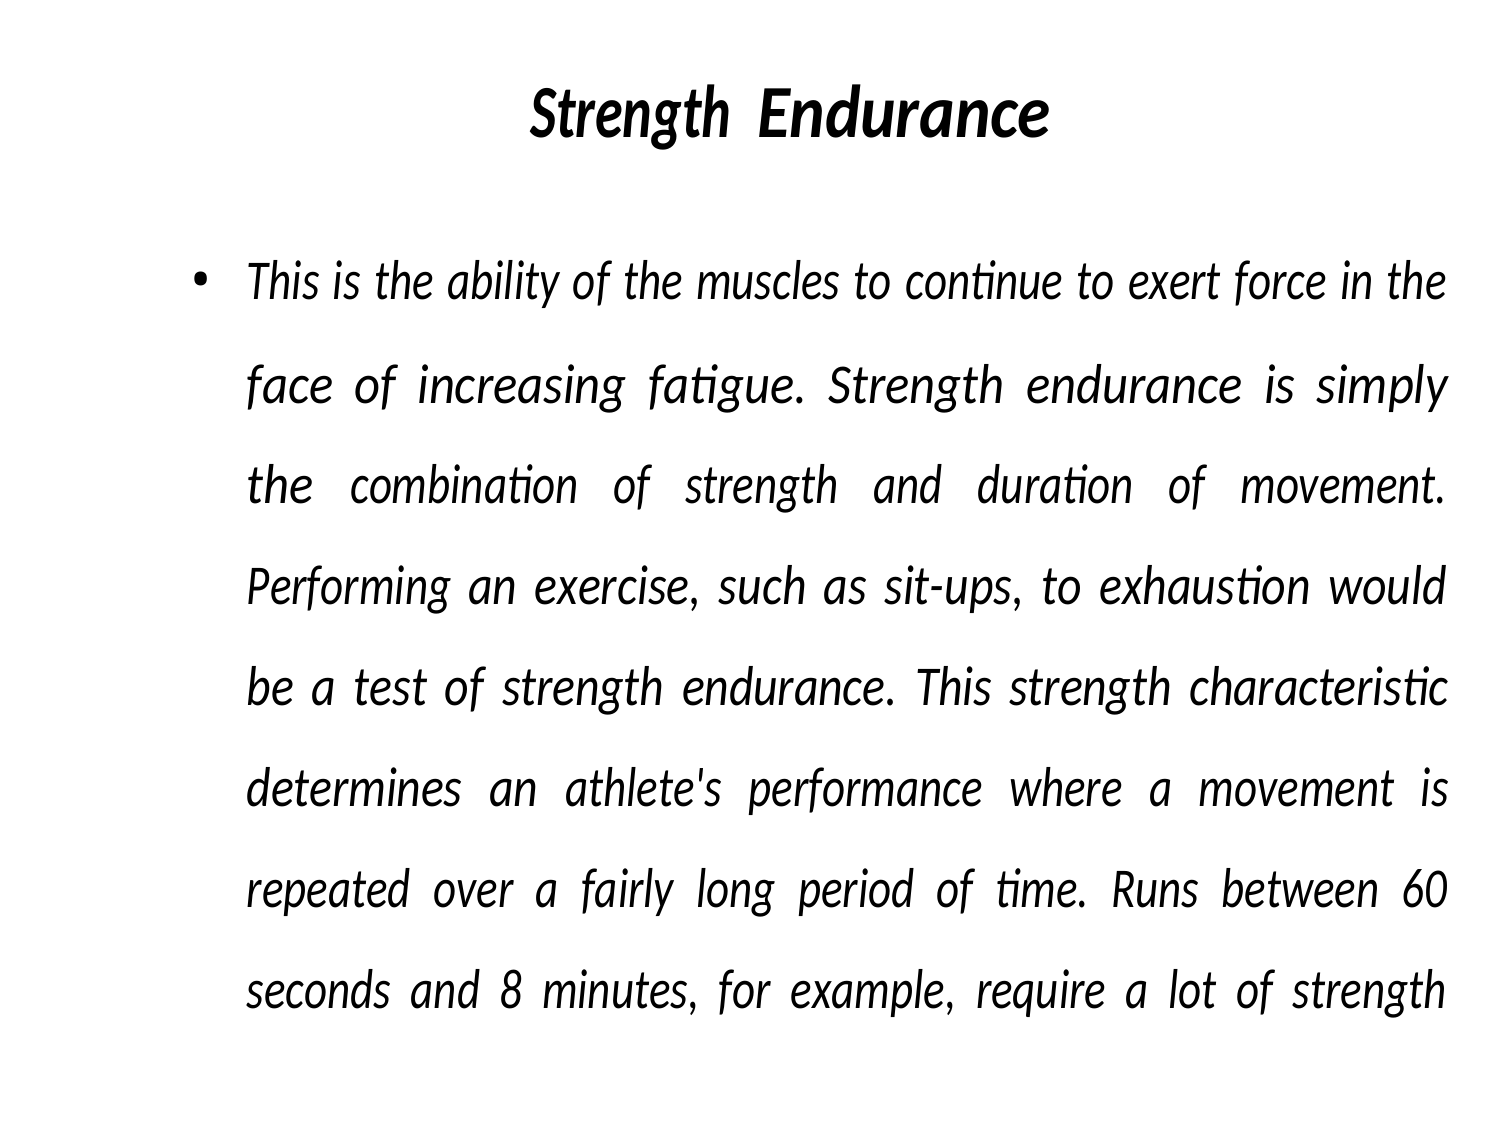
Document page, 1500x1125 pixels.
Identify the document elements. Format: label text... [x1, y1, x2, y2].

subtitle Strength Endurance [104, 73, 1477, 154]
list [190, 239, 1448, 1022]
